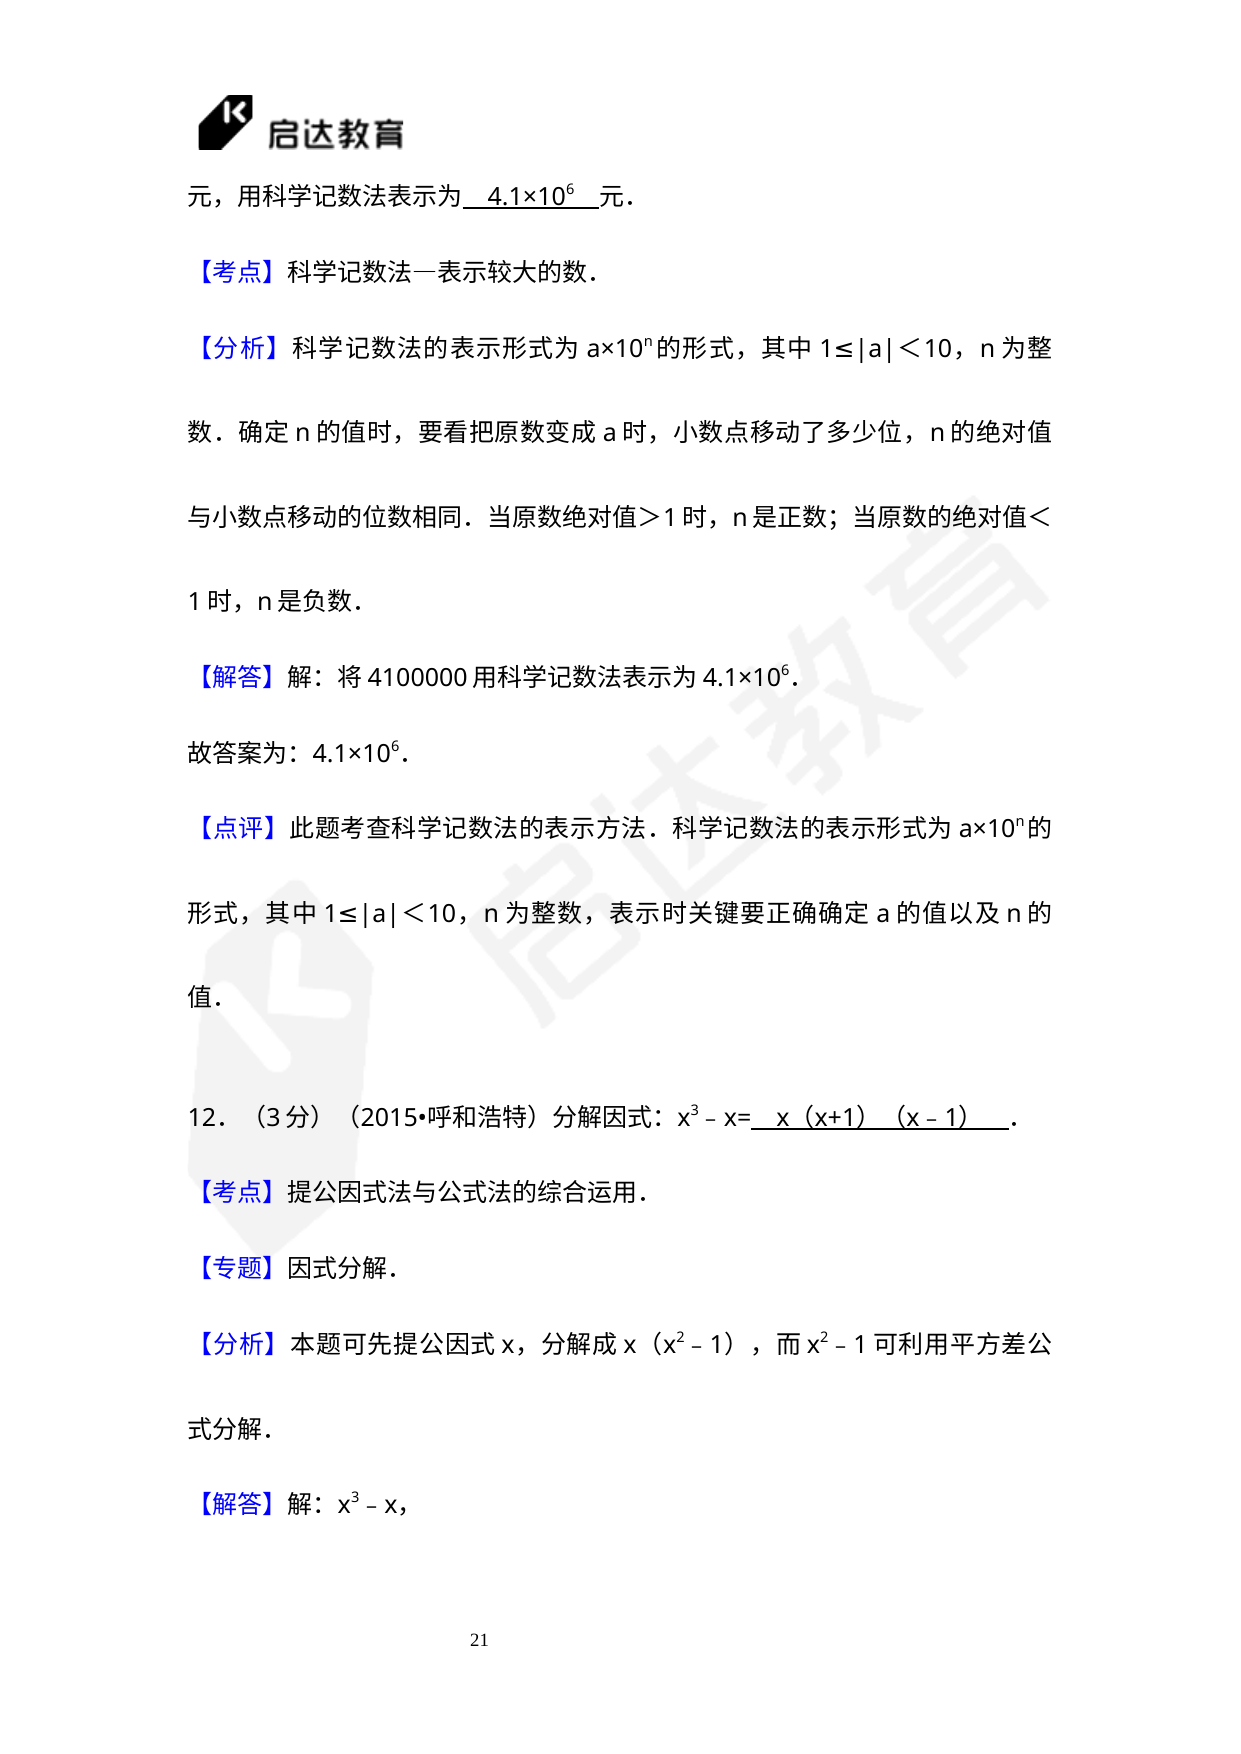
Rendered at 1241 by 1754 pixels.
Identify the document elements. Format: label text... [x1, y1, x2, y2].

text 【考点】提公因式法与公式法的综合运用．菁优网版权所有 [187, 1158, 1053, 1223]
text 【解答】解：将4100000用科学记数法表示为4.1×106． [187, 643, 1053, 708]
text 【专题】因式分解． [187, 1234, 1053, 1299]
text 【分析】科学记数法的表示形式为a×10n的形式，其中1≤|a|＜10，n为整数．确定n的值时，要看把原数变成a时，小数点移动了多少位，n的绝对值与小数点移动的位数相同．当原数绝对值＞1时，n是正数；当原数的绝对值＜1时，n是负数． [187, 314, 1053, 632]
text 11．（3分）（2015•呼和浩特）某企业去年为国家缴纳税金达到4100000元，用科学记数法表示为 4.1×106 元． [187, 162, 1053, 227]
text 【解答】解：x3﹣x， [187, 1471, 1053, 1536]
text 【考点】科学记数法—表示较大的数．菁优网版权所有 [187, 238, 1053, 303]
text 12．（3分）（2015•呼和浩特）分解因式：x3﹣x= x（x+1）（x﹣1） ． [187, 1083, 1053, 1148]
text 【分析】本题可先提公因式x，分解成x（x2﹣1），而x2﹣1可利用平方差公式分解． [187, 1310, 1053, 1460]
text 【点评】此题考查科学记数法的表示方法．科学记数法的表示形式为a×10n的形式，其中1≤|a|＜10，n为整数，表示时关键要正确确定a的值以及n的值． [187, 794, 1053, 1028]
text 故答案为：4.1×106． [187, 719, 1053, 784]
picture [198, 95, 404, 150]
